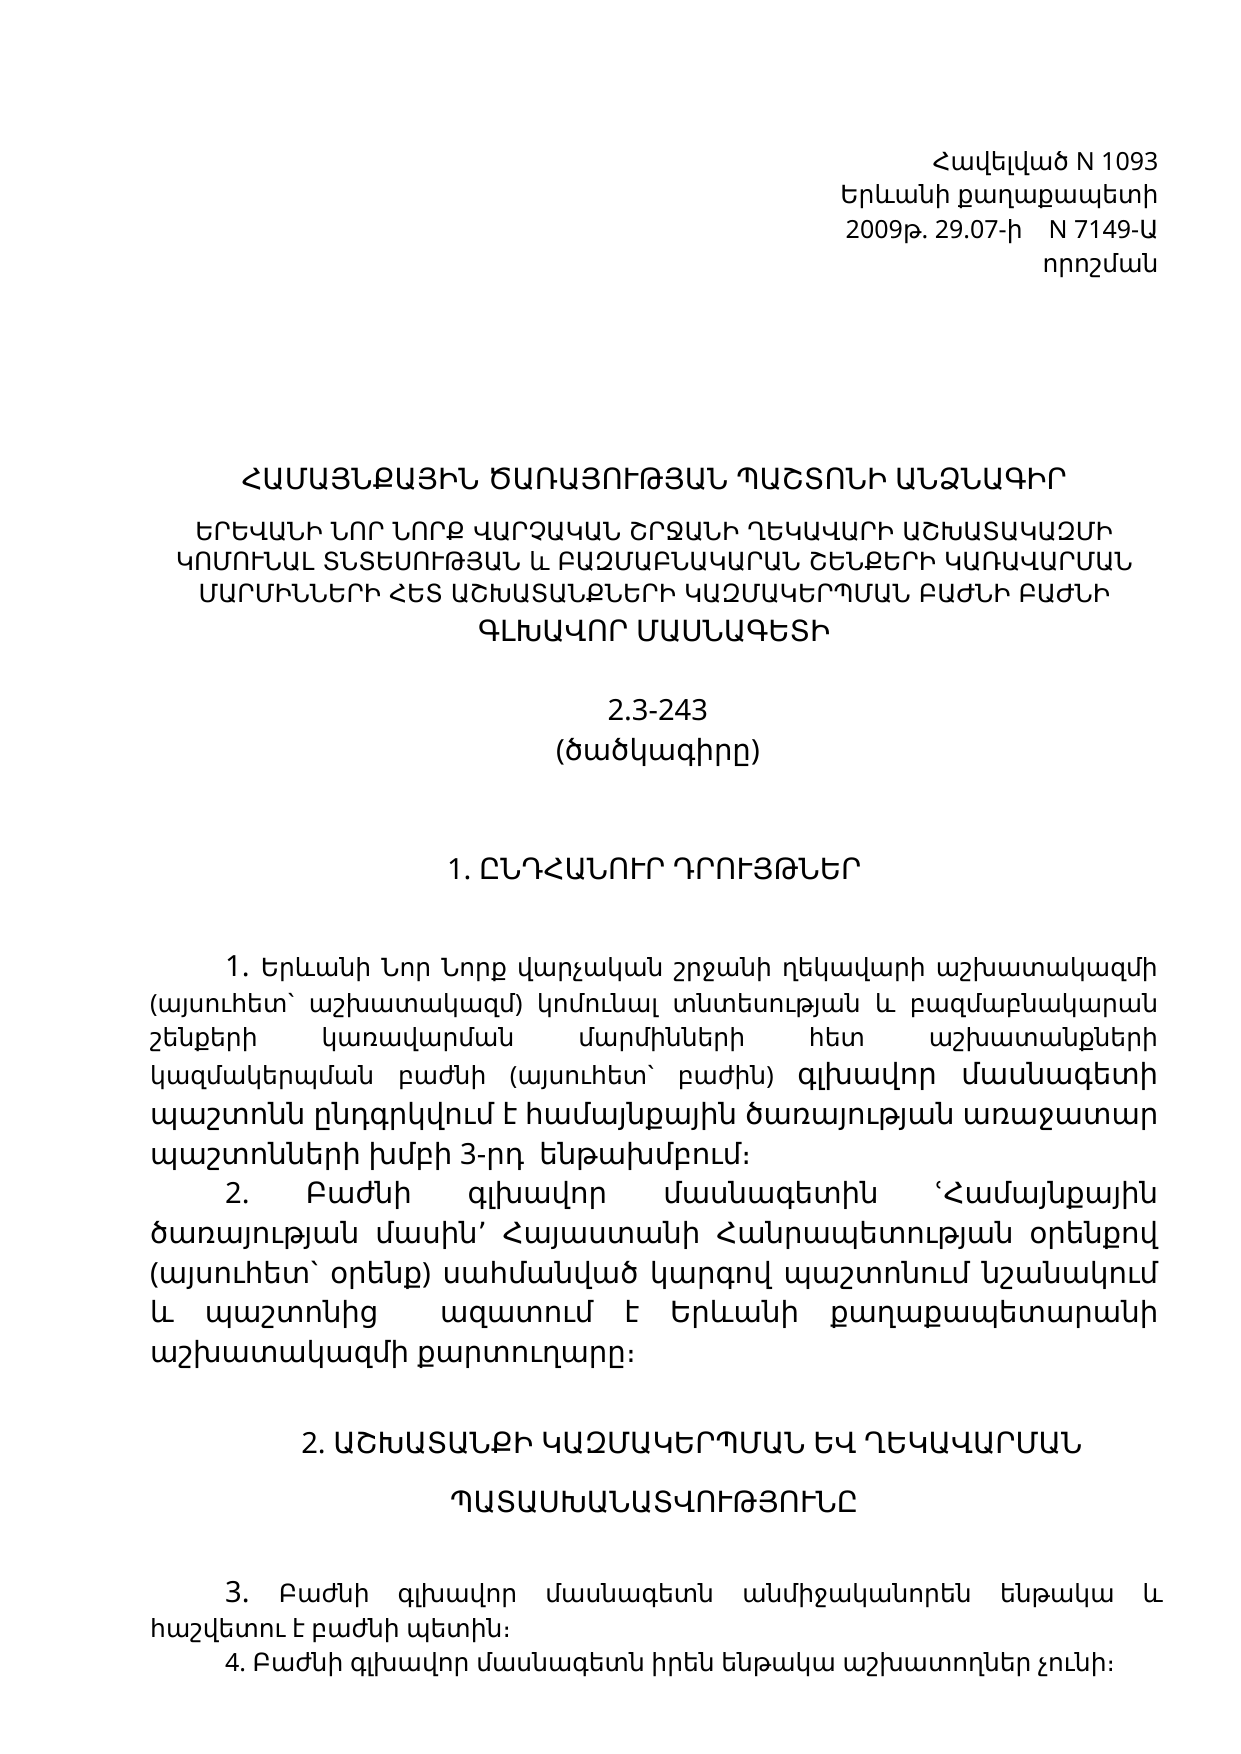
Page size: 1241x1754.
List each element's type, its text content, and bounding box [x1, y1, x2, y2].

text 4. Բաժնի գլխավոր մասնագետն իրեն ենթակա աշխատողներ չունի։ [150, 1644, 1163, 1679]
text 1. Երևանի Նոր Նորք վարչական շրջանի ղեկավարի աշխատակազմի (այսուհետ` աշխատակազմ) կոմունալ տնտեսության և բազմաբնակարան շենքերի կառավարման մարմինների հետ աշխատանքների կազմակերպման բաժնի (այսուհետ` բաժին) գլխավոր մասնագետի պաշտոնն ընդգրկվում է համայնքային ծառայության առաջատար պաշտոնների խմբի 3-րդ ենթախմբում։ [150, 946, 1158, 1173]
text Երևանի քաղաքապետի [592, 177, 1158, 211]
text 2. ԱՇԽԱՏԱՆՔԻ ԿԱԶՄԱԿԵՐՊՄԱՆ ԵՎ ՂԵԿԱՎԱՐՄԱՆ ՊԱՏԱՍԽԱՆԱՏՎՈՒԹՅՈՒՆԸ [150, 1422, 1158, 1521]
text 2.3-243 [150, 689, 1165, 729]
text 3. Բաժնի գլխավոր մասնագետն անմիջականորեն ենթակա և հաշվետու է բաժնի պետին։ [150, 1571, 1163, 1644]
text 2. Բաժնի գլխավոր մասնագետին ՙՀամայնքային ծառայության մասին՚ Հայաստանի Հանրապետության օրենքով (այսուհետ` օրենք) սահմանված կարգով պաշտոնում նշանակում և պաշտոնից ազատում է Երևանի քաղաքապետարանի աշխատակազմի քարտուղարը։ [150, 1173, 1158, 1371]
text (ծածկագիրը) [150, 729, 1165, 769]
text Հավելված N 1093 [592, 143, 1158, 177]
subtitle ԵՐԵՎԱՆԻ ՆՈՐ ՆՈՐՔ ՎԱՐՉԱԿԱՆ ՇՐՋԱՆԻ ՂԵԿԱՎԱՐԻ ԱՇԽԱՏԱԿԱԶՄԻ ԿՈՄՈՒՆԱԼ ՏՆՏԵՍՈՒԹՅԱՆ և ԲԱԶՄԱԲՆԱԿԱՐԱՆ ՇԵՆՔԵՐԻ ԿԱՌԱՎԱՐՄԱՆ ՄԱՐՄԻՆՆԵՐԻ ՀԵՏ ԱՇԽԱՏԱՆՔՆԵՐԻ ԿԱԶՄԱԿԵՐՊՄԱՆ ԲԱԺՆԻ ԲԱԺՆԻ ԳԼԽԱՎՈՐ ՄԱՍՆԱԳԵՏԻ [150, 517, 1158, 649]
text 1. ԸՆԴՀԱՆՈՒՐ ԴՐՈՒՅԹՆԵՐ [150, 848, 1158, 888]
text 2009թ. 29.07-ի N 7149-Ա որոշման [592, 211, 1158, 279]
text ՀԱՄԱՅՆՔԱՅԻՆ ԾԱՌԱՅՈՒԹՅԱՆ ՊԱՇՏՈՆԻ ԱՆՁՆԱԳԻՐ [150, 458, 1158, 498]
